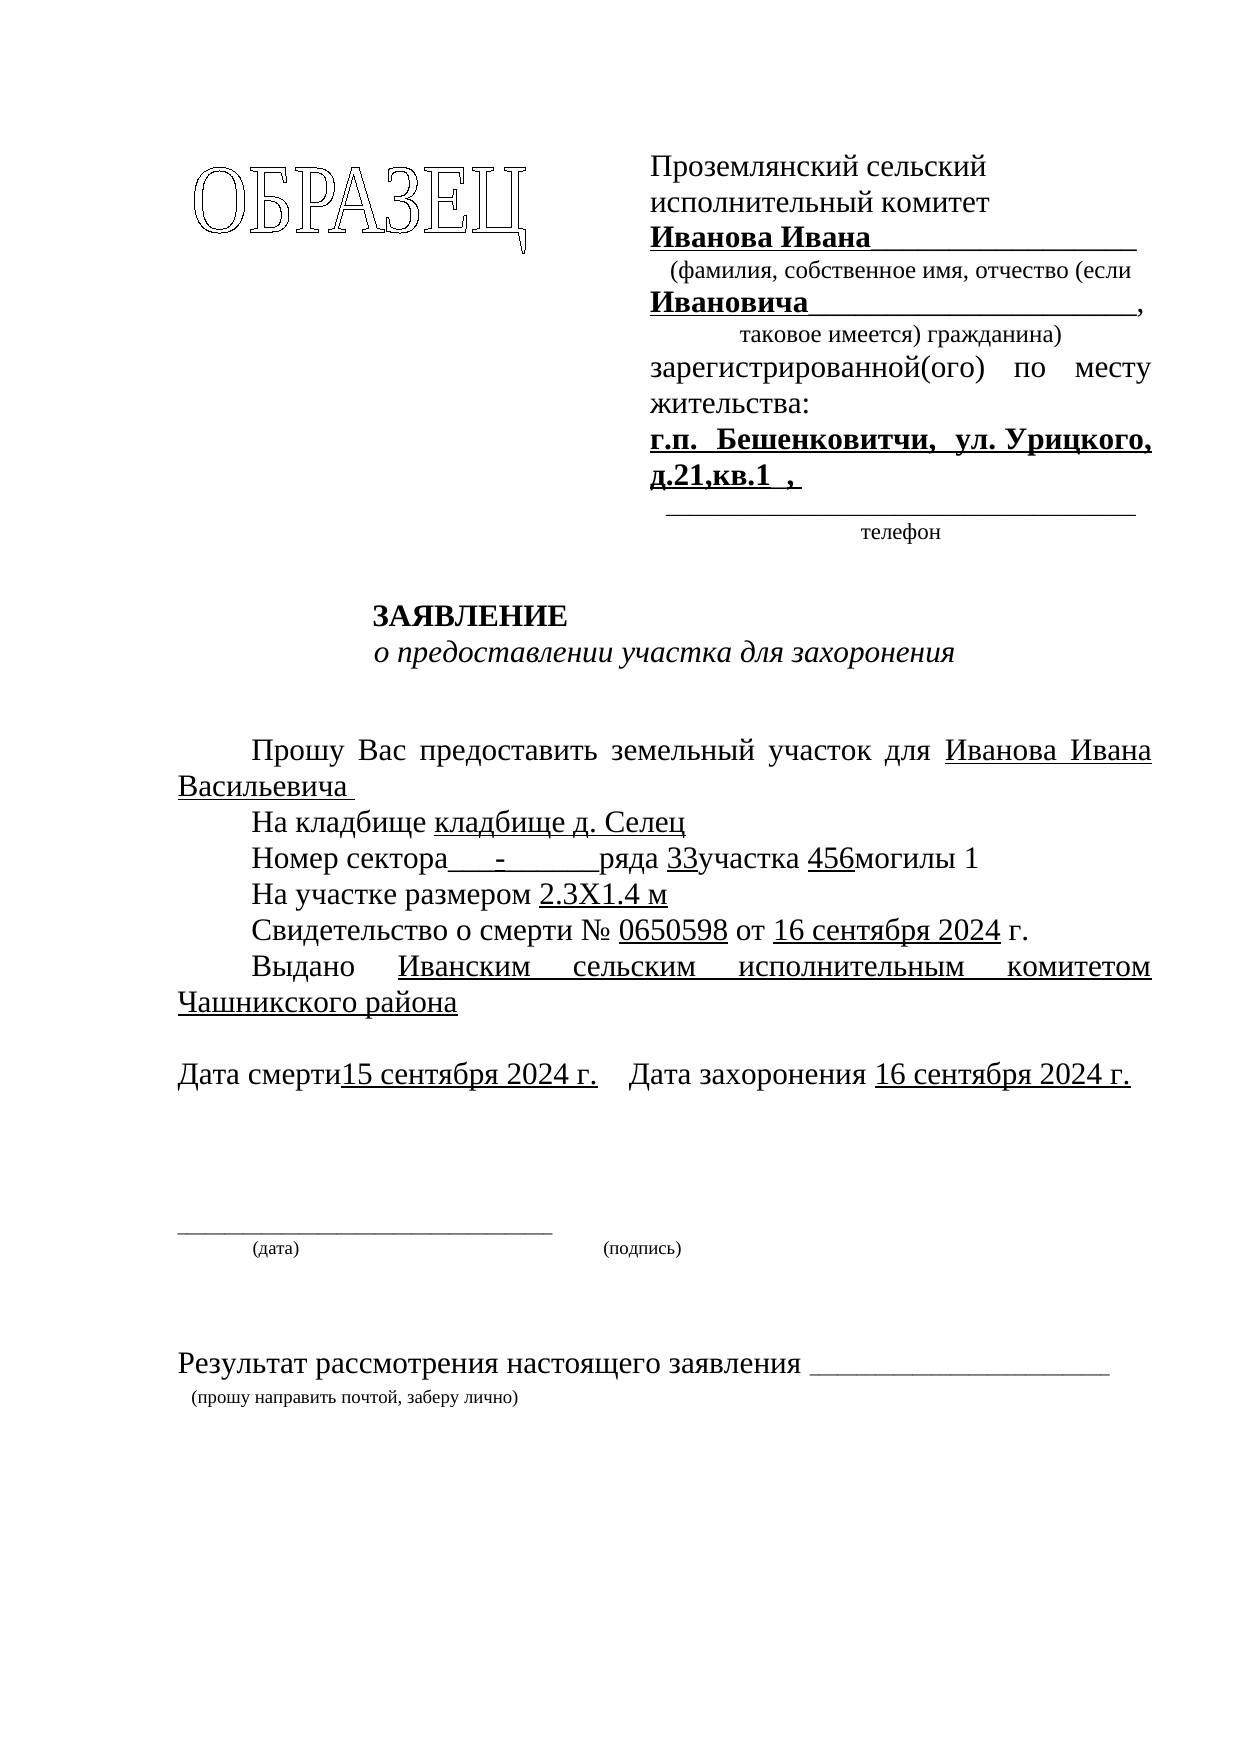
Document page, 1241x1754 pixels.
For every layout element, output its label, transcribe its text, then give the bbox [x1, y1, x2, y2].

text _________________________________________ [650, 492, 1152, 518]
text Проземлянский сельский исполнительный комитет [650, 147, 1152, 219]
text (прошу направить почтой, заберу лично) [177, 1386, 1152, 1407]
text телефон [650, 518, 1152, 544]
text Свидетельство о смерти № 0650598 от 16 сентября 2024 г. [177, 911, 1152, 947]
text Выдано Иванским сельским исполнительным комитетом Чашникского района [177, 947, 1152, 1019]
text Номер сектора___-______ряда 33участка 456могилы 1 [177, 839, 1152, 875]
text Результат рассмотрения настоящего заявления ________________________________ [177, 1344, 1152, 1380]
text ________________________________________ [177, 1215, 1152, 1237]
text Прошу Вас предоставить земельный участок для Иванова Ивана Васильевича [177, 732, 1152, 803]
text таковое имеется) гражданина) [650, 319, 1152, 348]
text На участке размером 2.3X1.4 м [177, 875, 1152, 911]
text Ивановича_____________________, [650, 283, 1152, 319]
text г.п. Бешенковитчи, ул. Урицкого, д.21,кв.1_, [650, 420, 1152, 451]
text (дата) (подпись) [252, 1237, 1152, 1258]
text Иванова Ивана_________________ [650, 219, 1152, 255]
text зарегистрированной(ого) по месту жительства: [650, 348, 1152, 420]
text На кладбище кладбище д. Селец [177, 803, 1152, 839]
text о предоставлении участка для захоронения [177, 633, 1152, 669]
text Дата смерти15 сентября 2024 г. Дата захоронения 16 сентября 2024 г. [177, 1055, 1152, 1091]
text г.п. Бешенковитчи, ул. Урицкого, д.21,кв.1_, [650, 453, 1152, 492]
text (фамилия, собственное имя, отчество (если [650, 255, 1152, 283]
text ЗАЯВЛЕНИЕ [177, 598, 1152, 633]
